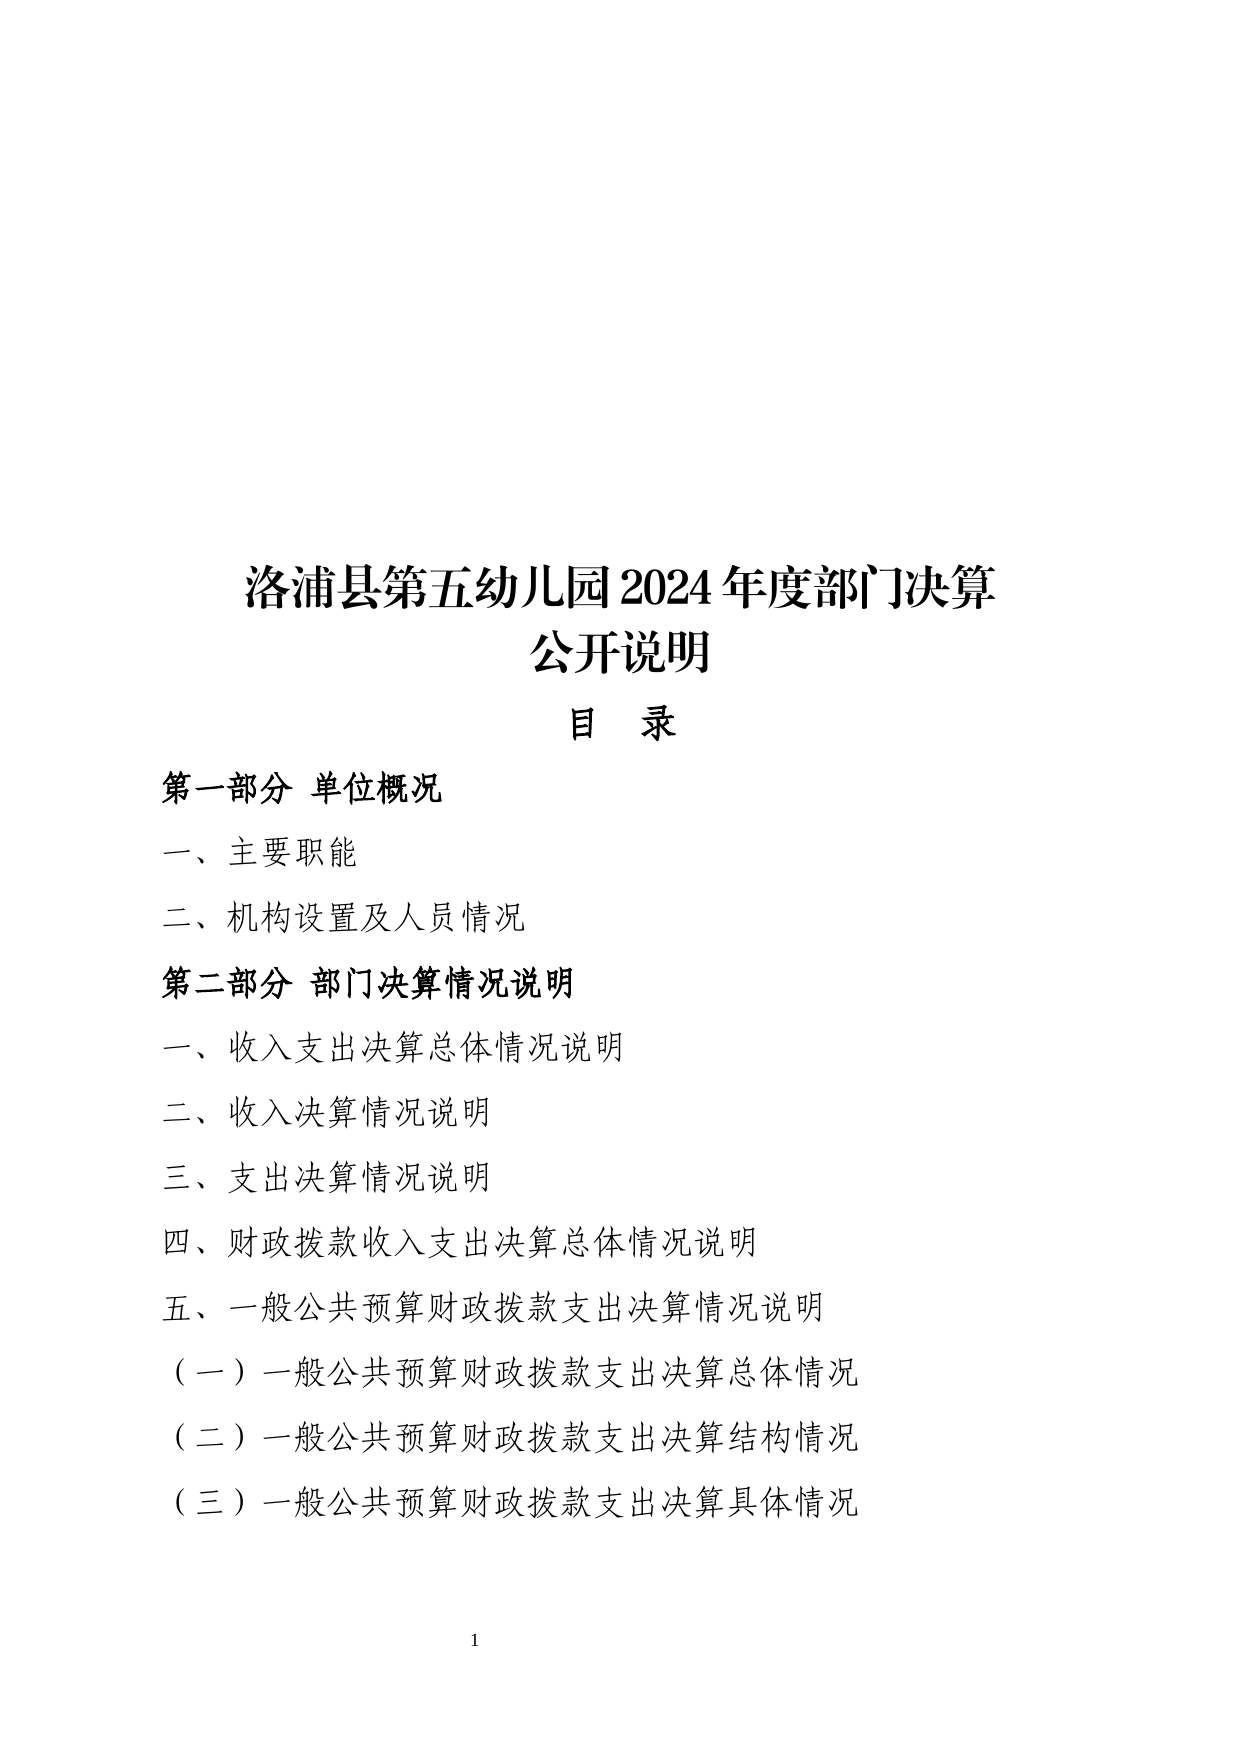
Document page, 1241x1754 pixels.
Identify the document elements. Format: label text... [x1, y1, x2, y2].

text 一、收入支出决算总体情况说明 [159, 1013, 1081, 1078]
text 四、财政拨款收入支出决算总体情况说明 [159, 1208, 1081, 1273]
text （一）一般公共预算财政拨款支出决算总体情况 [159, 1338, 1081, 1403]
text （二）一般公共预算财政拨款支出决算结构情况 [159, 1403, 1081, 1468]
text 一、主要职能 [159, 818, 1081, 883]
text 第二部分 部门决算情况说明 [159, 948, 1081, 1013]
text （三）一般公共预算财政拨款支出决算具体情况 [159, 1468, 1081, 1533]
text 二、收入决算情况说明 [159, 1078, 1081, 1143]
text 三、支出决算情况说明 [159, 1143, 1081, 1208]
text 公开说明 [159, 623, 1081, 688]
text 洛浦县第五幼儿园2024年度部门决算 [159, 558, 1081, 623]
text 第一部分 单位概况 [159, 753, 1081, 818]
text 五、一般公共预算财政拨款支出决算情况说明 [159, 1273, 1081, 1338]
text 二、机构设置及人员情况 [159, 883, 1081, 948]
text 目 录 [159, 688, 1081, 753]
